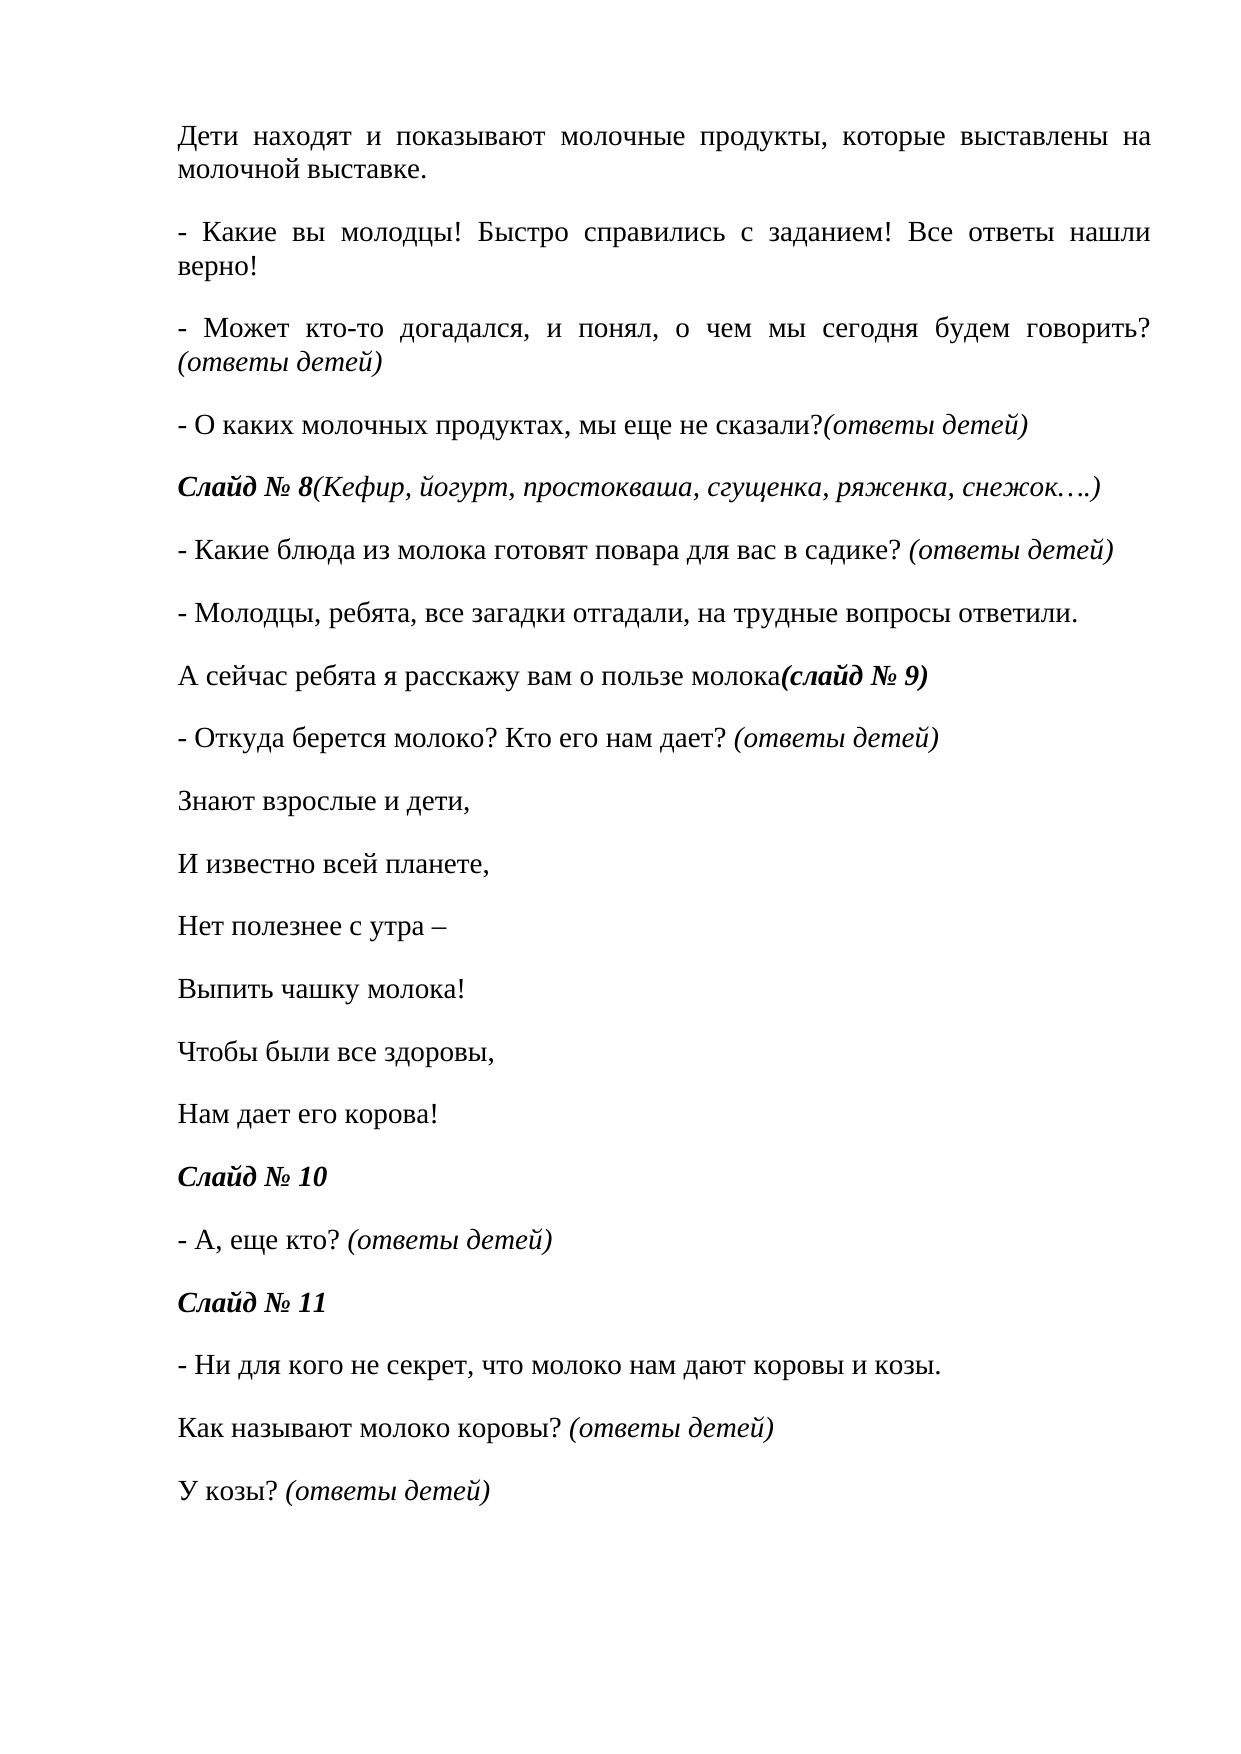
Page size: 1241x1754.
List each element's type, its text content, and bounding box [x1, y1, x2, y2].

text Выпить чашку молока! [177, 971, 1152, 1005]
text Как называют молоко коровы? (ответы детей) [177, 1410, 1152, 1444]
text Слайд № 8(Кефир, йогурт, простокваша, сгущенка, ряженка, снежок….) [177, 469, 1152, 503]
text - О каких молочных продуктах, мы еще не сказали?(ответы детей) [177, 407, 1152, 440]
text - А, еще кто? (ответы детей) [177, 1222, 1152, 1256]
text Слайд № 10 [177, 1159, 1152, 1193]
text Нам дает его корова! [177, 1097, 1152, 1130]
text - Может кто-то догадался, и понял, о чем мы сегодня будем говорить? (ответы детей) [177, 311, 1152, 378]
text - Молодцы, ребята, все загадки отгадали, на трудные вопросы ответили. [177, 595, 1152, 628]
text Чтобы были все здоровы, [177, 1034, 1152, 1067]
text - Ни для кого не секрет, что молоко нам дают коровы и козы. [177, 1347, 1152, 1381]
text Дети находят и показывают молочные продукты, которые выставлены на молочной выставке. [177, 118, 1152, 185]
text Знают взрослые и дети, [177, 783, 1152, 817]
text - Какие блюда из молока готовят повара для вас в садике? (ответы детей) [177, 532, 1152, 566]
text А сейчас ребята я расскажу вам о пользе молока(слайд № 9) [177, 658, 1152, 691]
text У козы? (ответы детей) [177, 1473, 1152, 1506]
text - Какие вы молодцы! Быстро справились с заданием! Все ответы нашли верно! [177, 214, 1152, 281]
text Слайд № 11 [177, 1285, 1152, 1318]
text Нет полезнее с утра – [177, 908, 1152, 942]
text - Откуда берется молоко? Кто его нам дает? (ответы детей) [177, 720, 1152, 754]
text И известно всей планете, [177, 846, 1152, 879]
